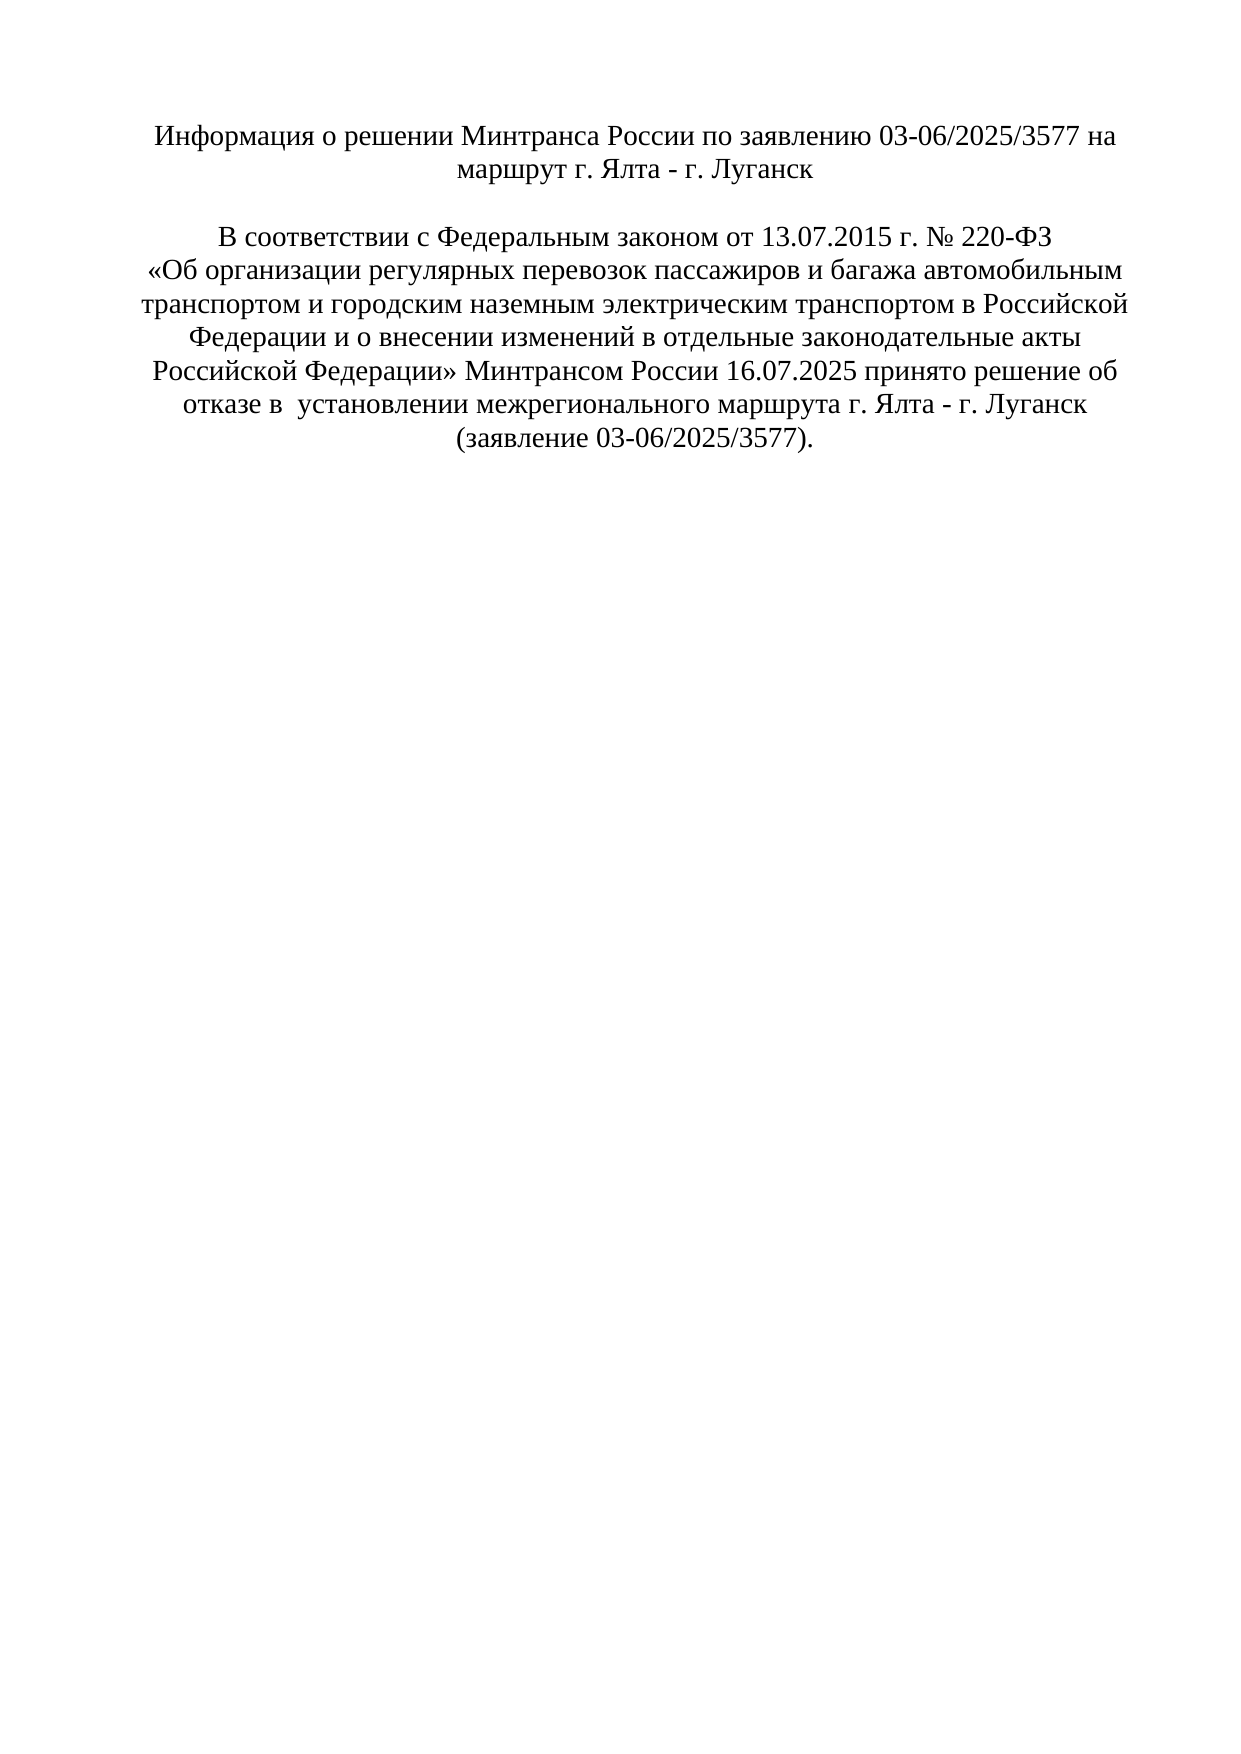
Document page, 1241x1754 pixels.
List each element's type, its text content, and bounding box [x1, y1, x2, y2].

text Информация о решении Минтранса России по заявлению 03-06/2025/3577 на маршрут г. Ялта - г. Луганск [118, 118, 1152, 185]
text В соответствии с Федеральным законом от 13.07.2015 г. № 220-ФЗ «Об организации регулярных перевозок пассажиров и багажа автомобильным транспортом и городским наземным электрическим транспортом в Российской Федерации и о внесении изменений в отдельные законодательные акты Российской Федерации» Минтрансом России 16.07.2025 принято решение об отказе в установлении межрегионального маршрута г. Ялта - г. Луганск (заявление 03-06/2025/3577). [118, 219, 1152, 453]
